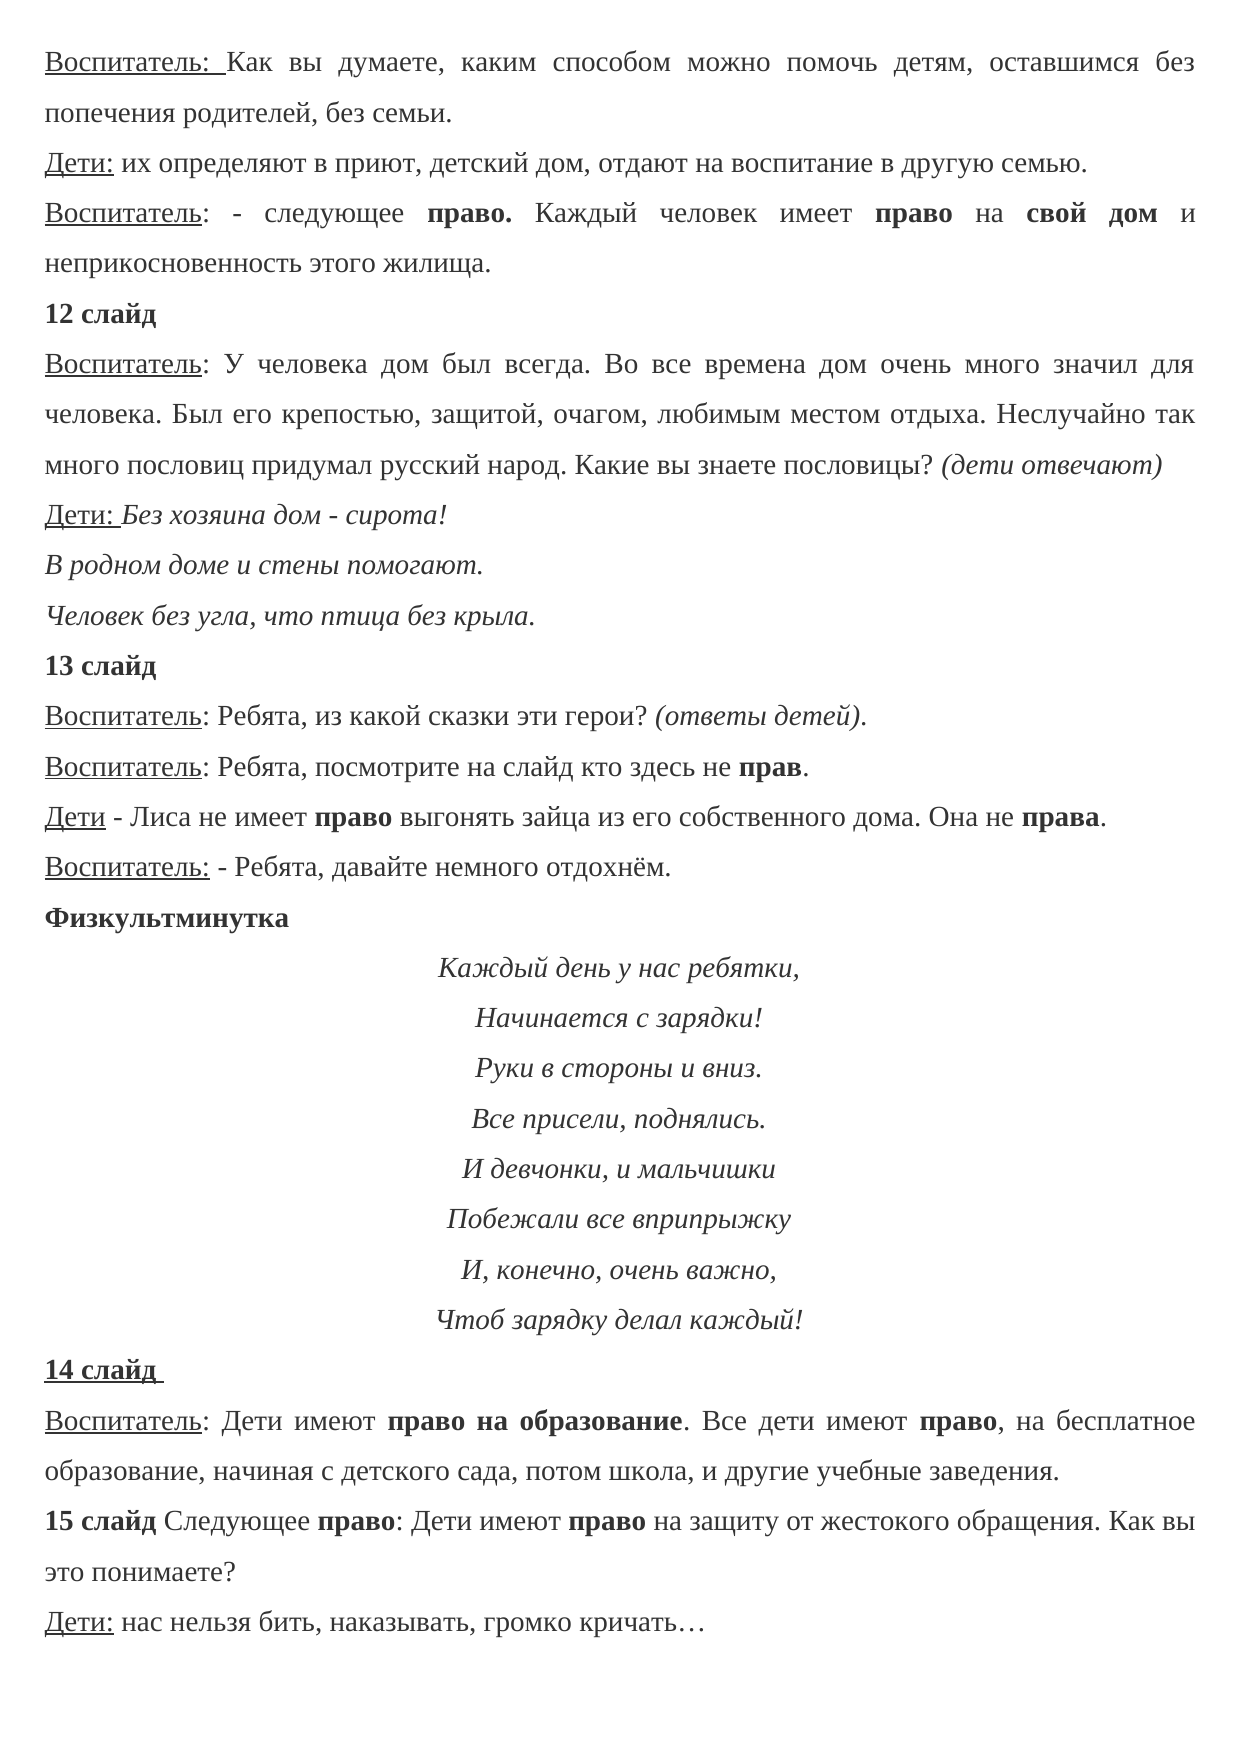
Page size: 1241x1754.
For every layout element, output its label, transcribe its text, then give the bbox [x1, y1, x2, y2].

text 14 слайд [44, 1352, 1196, 1386]
text Побежали все вприпрыжку [44, 1202, 1196, 1235]
text Руки в стороны и вниз. [44, 1051, 1196, 1084]
text Чтоб зарядку делал каждый! [44, 1302, 1196, 1336]
text 13 слайд [44, 648, 1196, 682]
text Воспитатель: Как вы думаете, каким способом можно помочь детям, оставшимся без попечения родителей, без семьи. [44, 44, 1196, 128]
text Каждый день у нас ребятки, [44, 950, 1196, 983]
text Все присели, поднялись. [44, 1101, 1196, 1134]
text Воспитатель: Ребята, из какой сказки эти герои? (ответы детей). [44, 698, 1196, 732]
text Начинается с зарядки! [44, 1000, 1196, 1034]
text И девчонки, и мальчишки [44, 1151, 1196, 1185]
text Воспитатель: Дети имеют право на образование. Все дети имеют право, на бесплатное образование, начиная с детского сада, потом школа, и другие учебные заведения. [44, 1403, 1196, 1487]
text И, конечно, очень важно, [44, 1252, 1196, 1285]
text Воспитатель: У человека дом был всегда. Во все времена дом очень много значил для человека. Был его крепостью, защитой, очагом, любимым местом отдыха. Неслучайно так много пословиц придумал русский народ. Какие вы знаете пословицы? (дети отвечают) [44, 346, 1196, 480]
text 15 слайд Следующее право: Дети имеют право на защиту от жестокого обращения. Как вы это понимаете? [44, 1503, 1196, 1587]
text В родном доме и стены помогают. [44, 547, 1196, 581]
text Воспитатель: - следующее право. Каждый человек имеет право на свой дом и неприкосновенность этого жилища. [44, 195, 1196, 279]
text Дети - Лиса не имеет право выгонять зайца из его собственного дома. Она не права. [44, 799, 1196, 833]
text Дети: Без хозяина дом - сирота! [44, 497, 1196, 531]
text Физкультминутка [44, 900, 1196, 933]
text Дети: их определяют в приют, детский дом, отдают на воспитание в другую семью. [44, 145, 1196, 178]
text 12 слайд [44, 296, 1196, 329]
text Человек без угла, что птица без крыла. [44, 598, 1196, 631]
text Воспитатель: - Ребята, давайте немного отдохнём. [44, 849, 1196, 883]
text Воспитатель: Ребята, посмотрите на слайд кто здесь не прав. [44, 749, 1196, 782]
text Дети: нас нельзя бить, наказывать, громко кричать… [44, 1604, 1196, 1638]
